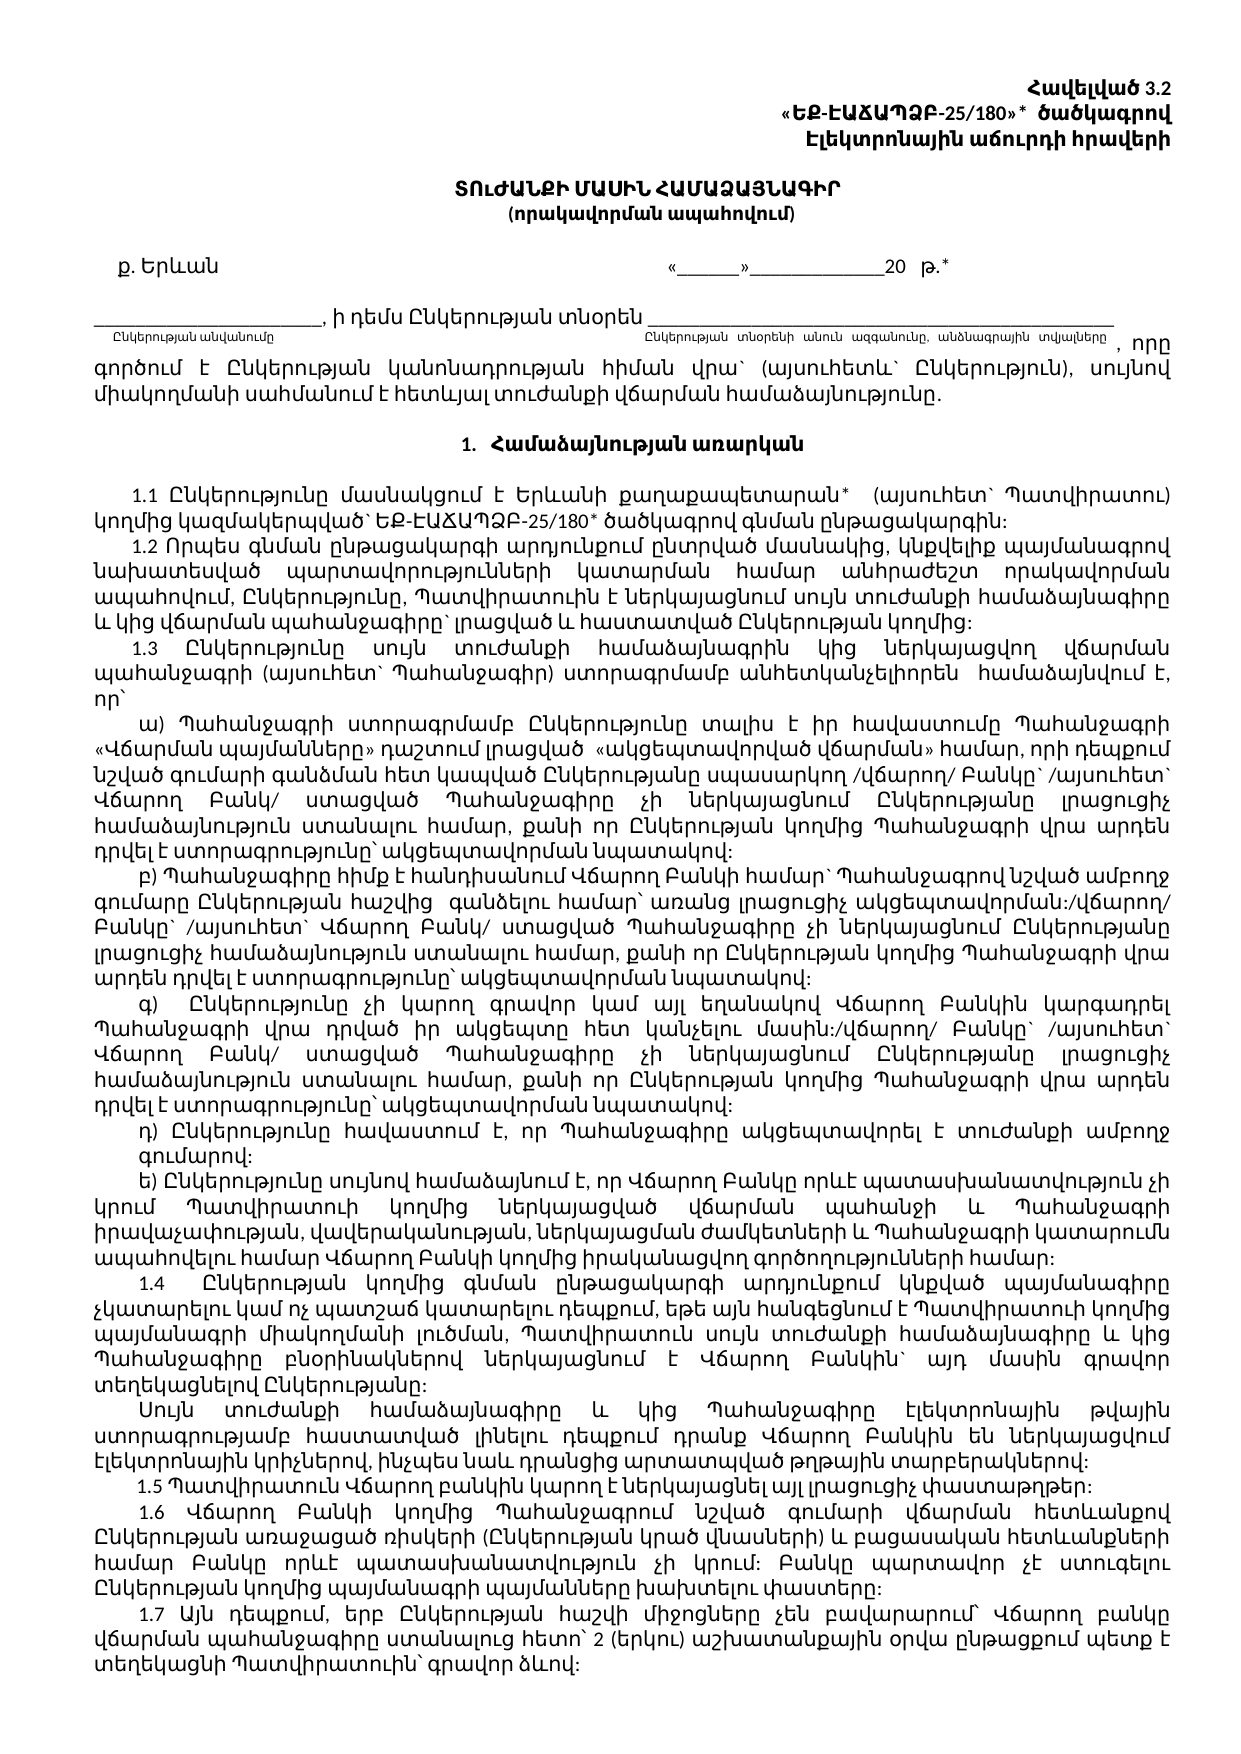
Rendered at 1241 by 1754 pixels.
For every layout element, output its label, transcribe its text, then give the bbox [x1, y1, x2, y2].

text ______________________, ի դեմս Ընկերության տնօրեն _____________________________________________ [94, 304, 1171, 330]
text Էլեկտրոնային աճուրդի հրավերի [94, 126, 1171, 151]
text 1.5 Պատվիրատուն Վճարող բանկին կարող է ներկայացնել այլ լրացուցիչ փաստաթղթեր: [94, 1474, 1171, 1499]
text 1.3 Ընկերությունը սույն տուժանքի համաձայնագրին կից ներկայացվող վճարման պահանջագրի (այսուհետ` Պահանջագիր) ստորագրմամբ անհետկանչելիորեն համաձայնվում է, որ՝ [94, 635, 1171, 711]
text 1.1 Ընկերությունը մասնակցում է Երևանի քաղաքապետարան* (այսուհետ` Պատվիրատու) կողմից կազմակերպված` ԵՔ-ԷԱՃԱՊՁԲ-25/180* ծածկագրով գնման ընթացակարգին: [94, 482, 1171, 533]
text Ընկերության անվանումը Ընկերության տնօրենի անուն ազգանունը, անձնագրային տվյալները , որը գործում է Ընկերության կանոնադրության հիման վրա` (այսուհետև` Ընկերություն), սույնով միակողմանի սահմանում է հետևյալ տուժանքի վճարման համաձայնությունը. [94, 330, 1171, 406]
text 1. Համաձայնության առարկան [94, 432, 1171, 457]
text գ) Ընկերությունը չի կարող գրավոր կամ այլ եղանակով Վճարող Բանկին կարգադրել Պահանջագրի վրա դրված իր ակցեպտը հետ կանչելու մասին:/վճարող/ Բանկը` /այսուհետ` Վճարող Բանկ/ ստացված Պահանջագիրը չի ներկայացնում Ընկերությանը լրացուցիչ համաձայնություն ստանալու համար, քանի որ Ընկերության կողմից Պահանջագրի վրա արդեն դրվել է ստորագրությունը՝ ակցեպտավորման նպատակով: [94, 991, 1171, 1118]
text (որակավորման ապահովում) [94, 202, 1171, 225]
text 1.4 Ընկերության կողմից գնման ընթացակարգի արդյունքում կնքված պայմանագիրը չկատարելու կամ ոչ պատշաճ կատարելու դեպքում, եթե այն հանգեցնում է Պատվիրատուի կողմից պայմանագրի միակողմանի լուծման, Պատվիրատուն սույն տուժանքի համաձայնագիրը և կից Պահանջագիրը բնօրինակներով ներկայացնում է Վճարող Բանկին` այդ մասին գրավոր տեղեկացնելով Ընկերությանը: [94, 1270, 1171, 1397]
text ՏՈւԺԱՆՔԻ ՄԱՍԻՆ ՀԱՄԱՁԱՅՆԱԳԻՐ [94, 177, 1171, 202]
text դ) Ընկերությունը հավաստում է, որ Պահանջագիրը ակցեպտավորել է տուժանքի ամբողջ գումարով: [138, 1118, 1171, 1169]
text 1.7 Այն դեպքում, երբ Ընկերության հաշվի միջոցները չեն բավարարում՝ Վճարող բանկը վճարման պահանջագիրը ստանալուց հետո՝ 2 (երկու) աշխատանքային օրվա ընթացքում պետք է տեղեկացնի Պատվիրատուին՝ գրավոր ձևով: [94, 1601, 1171, 1677]
text Սույն տուժանքի համաձայնագիրը և կից Պահանջագիրը էլեկտրոնային թվային ստորագրությամբ հաստատված լինելու դեպքում դրանք Վճարող Բանկին են ներկայացվում էլեկտրոնային կրիչներով, ինչպես նաև դրանցից արտատպված թղթային տարբերակներով: [94, 1397, 1171, 1474]
text ք. Երևան «______»_____________20 թ.* [94, 254, 1171, 279]
text «ԵՔ-ԷԱՃԱՊՁԲ-25/180»* ծածկագրով [94, 100, 1171, 126]
text 1.2 Որպես գնման ընթացակարգի արդյունքում ընտրված մասնակից, կնքվելիք պայմանագրով նախատեսված պարտավորությունների կատարման համար անհրաժեշտ որակավորման ապահովում, Ընկերությունը, Պատվիրատուին է ներկայացնում սույն տուժանքի համաձայնագիրը և կից վճարման պահանջագիրը` լրացված և հաստատված Ընկերության կողմից: [94, 533, 1171, 635]
text ե) Ընկերությունը սույնով համաձայնում է, որ Վճարող Բանկը որևէ պատասխանատվություն չի կրում Պատվիրատուի կողմից ներկայացված վճարման պահանջի և Պահանջագրի իրավաչափության, վավերականության, ներկայացման ժամկետների և Պահանջագրի կատարումն ապահովելու համար Վճարող Բանկի կողմից իրականացվող գործողությունների համար: [94, 1169, 1171, 1270]
text բ) Պահանջագիրը հիմք է հանդիսանում Վճարող Բանկի համար` Պահանջագրով նշված ամբողջ գումարը Ընկերության հաշվից գանձելու համար՝ առանց լրացուցիչ ակցեպտավորման:/վճարող/ Բանկը` /այսուհետ` Վճարող Բանկ/ ստացված Պահանջագիրը չի ներկայացնում Ընկերությանը լրացուցիչ համաձայնություն ստանալու համար, քանի որ Ընկերության կողմից Պահանջագրի վրա արդեն դրվել է ստորագրությունը՝ ակցեպտավորման նպատակով: [94, 864, 1171, 991]
text 1.6 Վճարող Բանկի կողմից Պահանջագրում նշված գումարի վճարման հետևանքով Ընկերության առաջացած ռիսկերի (Ընկերության կրած վնասների) և բացասական հետևանքների համար Բանկը որևէ պատասխանատվություն չի կրում: Բանկը պարտավոր չէ ստուգելու Ընկերության կողմից պայմանագրի պայմանները խախտելու փաստերը: [94, 1499, 1171, 1601]
text Հավելված 3.2 [94, 75, 1171, 100]
text ա) Պահանջագրի ստորագրմամբ Ընկերությունը տալիս է իր հավաստումը Պահանջագրի «Վճարման պայմանները» դաշտում լրացված «ակցեպտավորված վճարման» համար, որի դեպքում նշված գումարի գանձման հետ կապված Ընկերությանը սպասարկող /վճարող/ Բանկը` /այսուհետ` Վճարող Բանկ/ ստացված Պահանջագիրը չի ներկայացնում Ընկերությանը լրացուցիչ համաձայնություն ստանալու համար, քանի որ Ընկերության կողմից Պահանջագրի վրա արդեն դրվել է ստորագրությունը՝ ակցեպտավորման նպատակով: [94, 711, 1171, 864]
